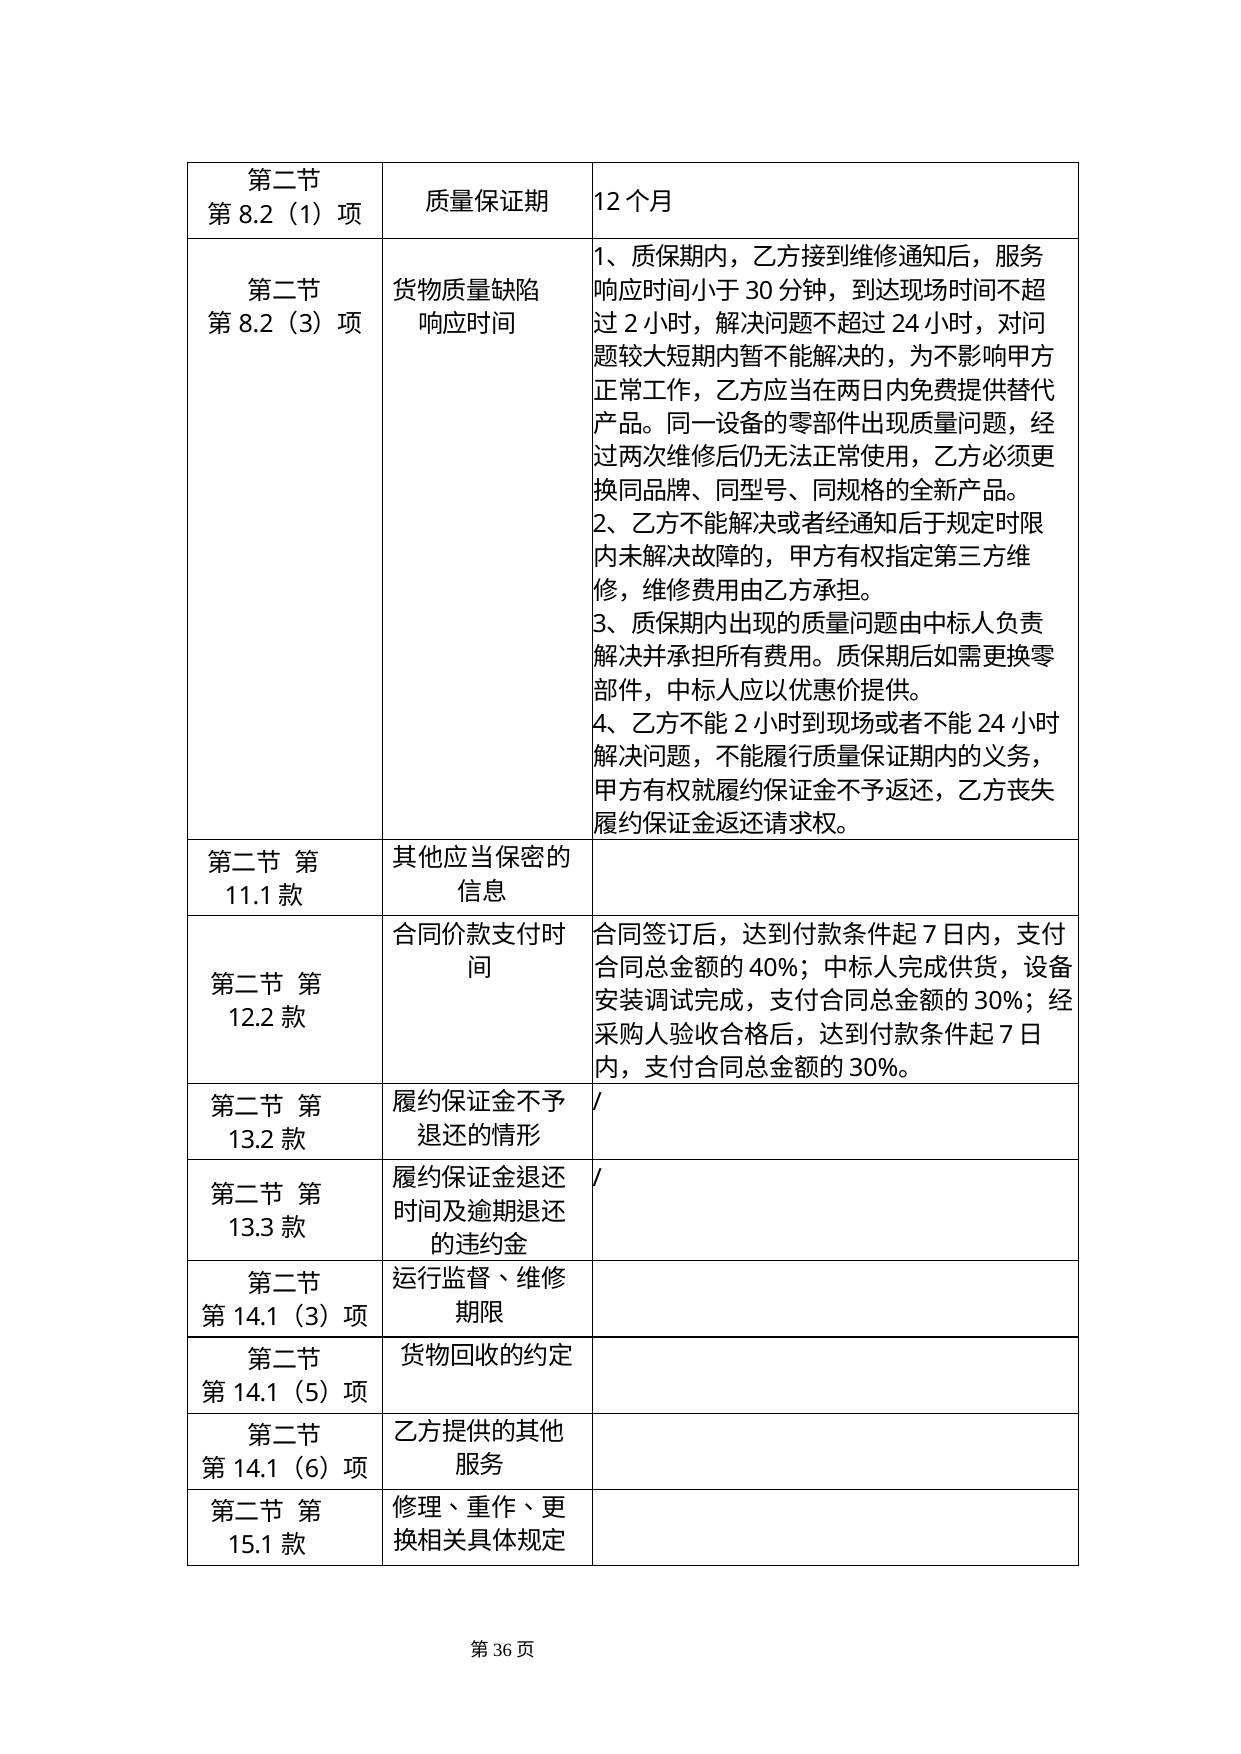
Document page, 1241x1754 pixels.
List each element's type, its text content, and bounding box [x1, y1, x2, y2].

table_cell 第二节 第 12.2 款 [188, 916, 382, 1083]
table_cell 12个月 [593, 163, 1078, 238]
table_cell / [593, 1160, 1078, 1260]
table_cell 乙方提供的其他 服务 [383, 1414, 592, 1489]
table_cell 合同价款支付时 间 [383, 916, 592, 1083]
table_cell 第二节 第 14.1（5）项 [188, 1338, 382, 1412]
table_cell 履约保证金不予 退还的情形 [383, 1084, 592, 1159]
table_cell 第二节 第 15.1 款 [188, 1490, 382, 1565]
table_cell [593, 1338, 1078, 1412]
table_cell 修理、重作、更 换相关具体规定 [383, 1490, 592, 1565]
table_cell [593, 1261, 1078, 1336]
table_cell [593, 1490, 1078, 1565]
table_cell 其他应当保密的 信息 [383, 840, 592, 915]
table_cell 第二节 第 13.3 款 [188, 1160, 382, 1260]
table_cell 第二节 第11.1款 [188, 840, 382, 915]
table_cell 合同签订后，达到付款条件起7日内，支付合同总金额的40%；中标人完成供货，设备安装调试完成，支付合同总金额的30%；经采购人验收合格后，达到付款条件起7日内，支付合同总金额的30%。 [593, 916, 1078, 1083]
table_cell 第二节 第 14.1（3）项 [188, 1261, 382, 1336]
table_cell 运行监督、维修 期限 [383, 1261, 592, 1336]
table_cell 第二节 第 13.2 款 [188, 1084, 382, 1159]
table_cell [593, 1414, 1078, 1489]
table_cell [593, 840, 1078, 915]
table_cell 1、质保期内，乙方接到维修通知后，服务响应时间小于30分钟，到达现场时间不超过 2小时，解决问题不超过24小时，对问题较大短期内暂不能解决的，为不影响甲方正常工作，乙方应当在两日内免费提供替代产品。同一设备的零部件出现质量问题，经过两次维修后仍无法正常使用，乙方必须更换同品牌、同型号、同规格的全新产品。 2、乙方不能解决或者经通知后于规定时限内未解决故障的，甲方有权指定第三方维修，维修费用由乙方承担。 3、质保期内出现的质量问题由中标人负责解决并承担所有费用。质保期后如需更换零部件，中标人应以优惠价提供。 4、乙方不能2小时到现场或者不能 24 小时解决问题，不能履行质量保证期内的义务，甲方有权就履约保证金不予返还，乙方丧失履约保证金返还请求权。 [593, 239, 1078, 839]
table_cell 第二节 第 8.2（3）项 [188, 239, 382, 839]
table_cell 货物质量缺陷 响应时间 [383, 239, 592, 839]
table_cell 货物回收的约定 [383, 1338, 592, 1412]
table_cell 第二节 第 8.2（1）项 [188, 163, 382, 238]
table_cell / [593, 1084, 1078, 1159]
table_cell 履约保证金退还 时间及逾期退还 的违约金 [383, 1160, 592, 1260]
table_cell 质量保证期 [383, 163, 592, 238]
table_cell 第二节 第 14.1（6）项 [188, 1414, 382, 1489]
